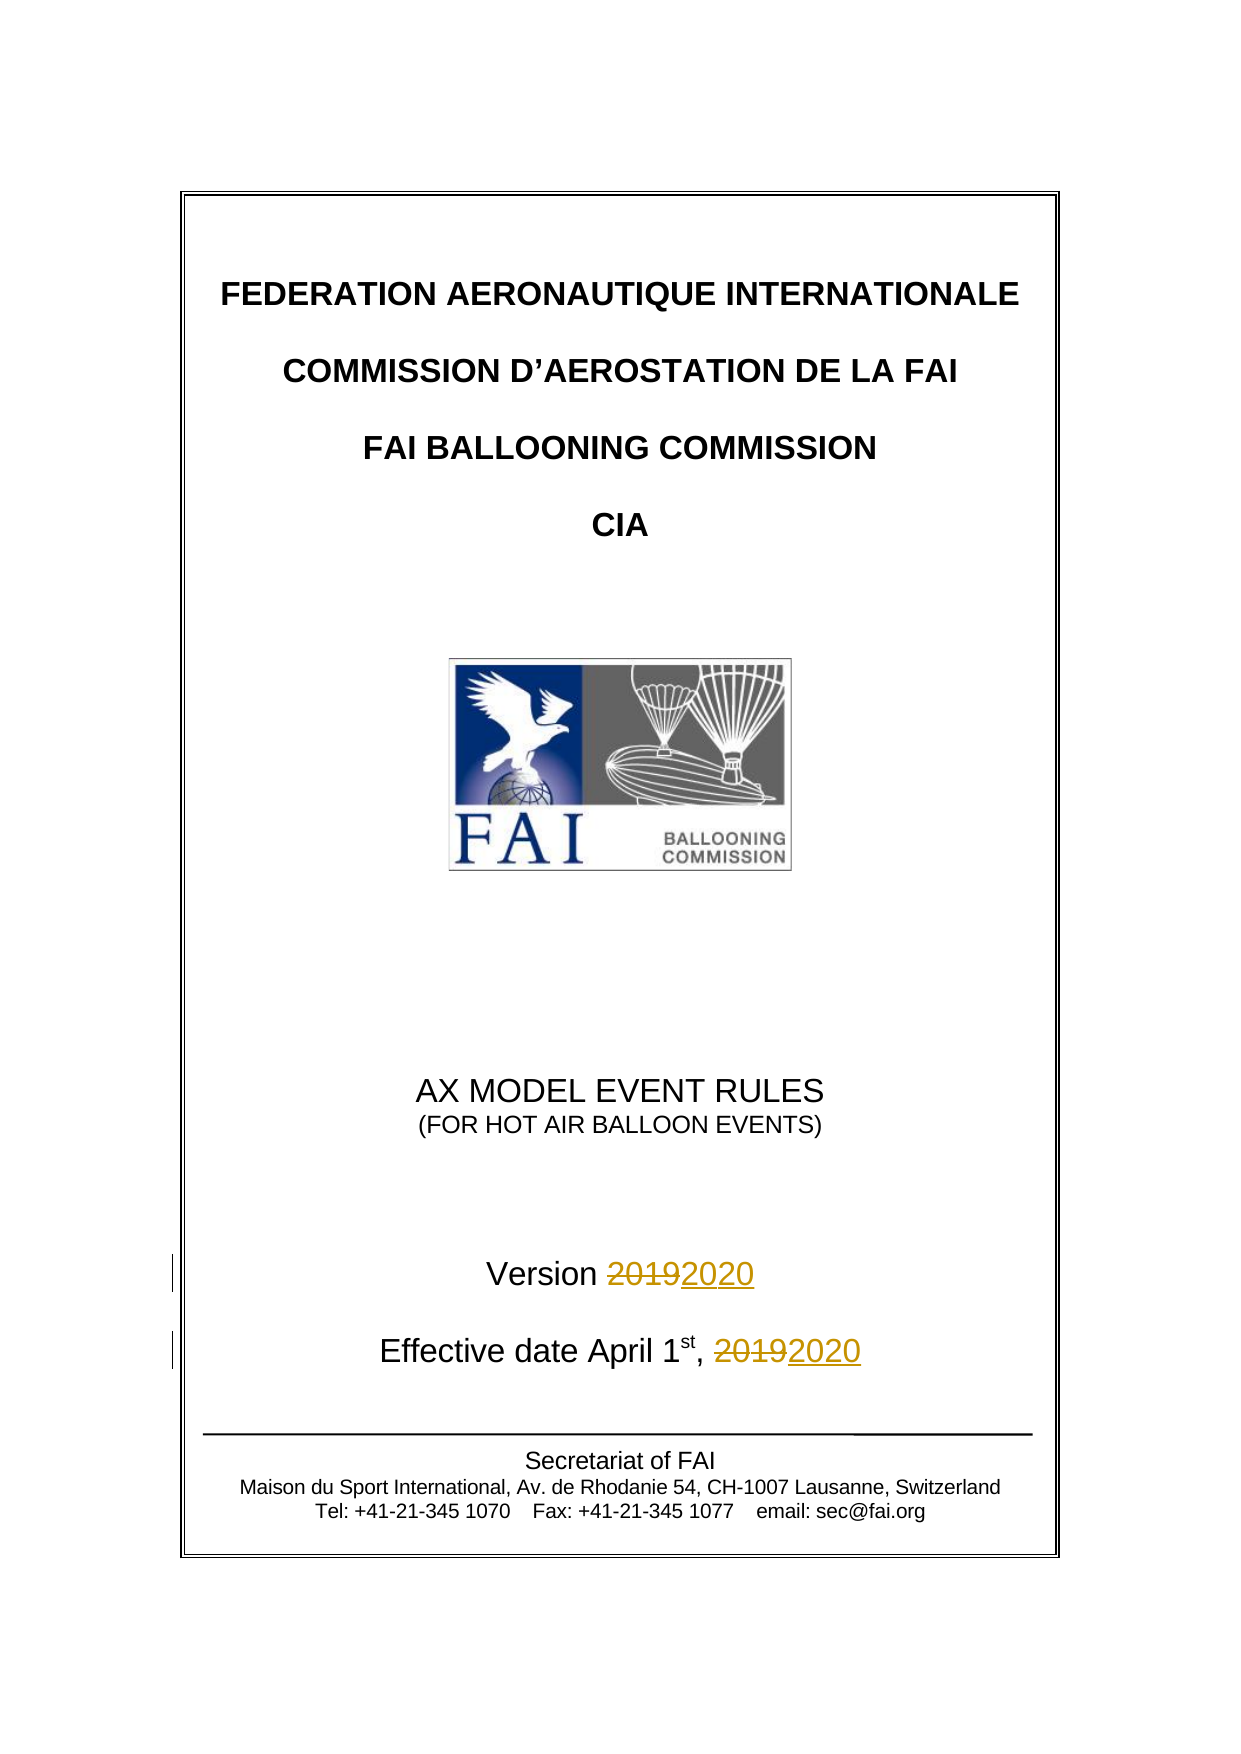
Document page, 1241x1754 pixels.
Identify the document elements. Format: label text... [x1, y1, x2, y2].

text Tel: +41-21-345 1070 Fax: +41-21-345 1077 email: sec@fai.org [187, 1499, 1053, 1523]
picture [448, 658, 792, 871]
text AX MODEL EVENT RULES [187, 1071, 1053, 1110]
text Effective date April 1st, [187, 1331, 1053, 1369]
subtitle Secretariat of FAI [187, 1446, 1053, 1475]
text CIA [187, 505, 1053, 543]
text Version [187, 1254, 1053, 1292]
text (FOR HOT AIR BALLOON EVENTS) [187, 1110, 1053, 1139]
subtitle FEDERATION AERONAUTIQUE INTERNATIONALE [187, 274, 1053, 313]
text FAI BALLOONING COMMISSION [187, 428, 1053, 467]
text Maison du Sport International, Av. de Rhodanie 54, CH-1007 Lausanne, Switzerland [187, 1475, 1053, 1499]
text COMMISSION D’AEROSTATION DE LA FAI [187, 351, 1053, 390]
